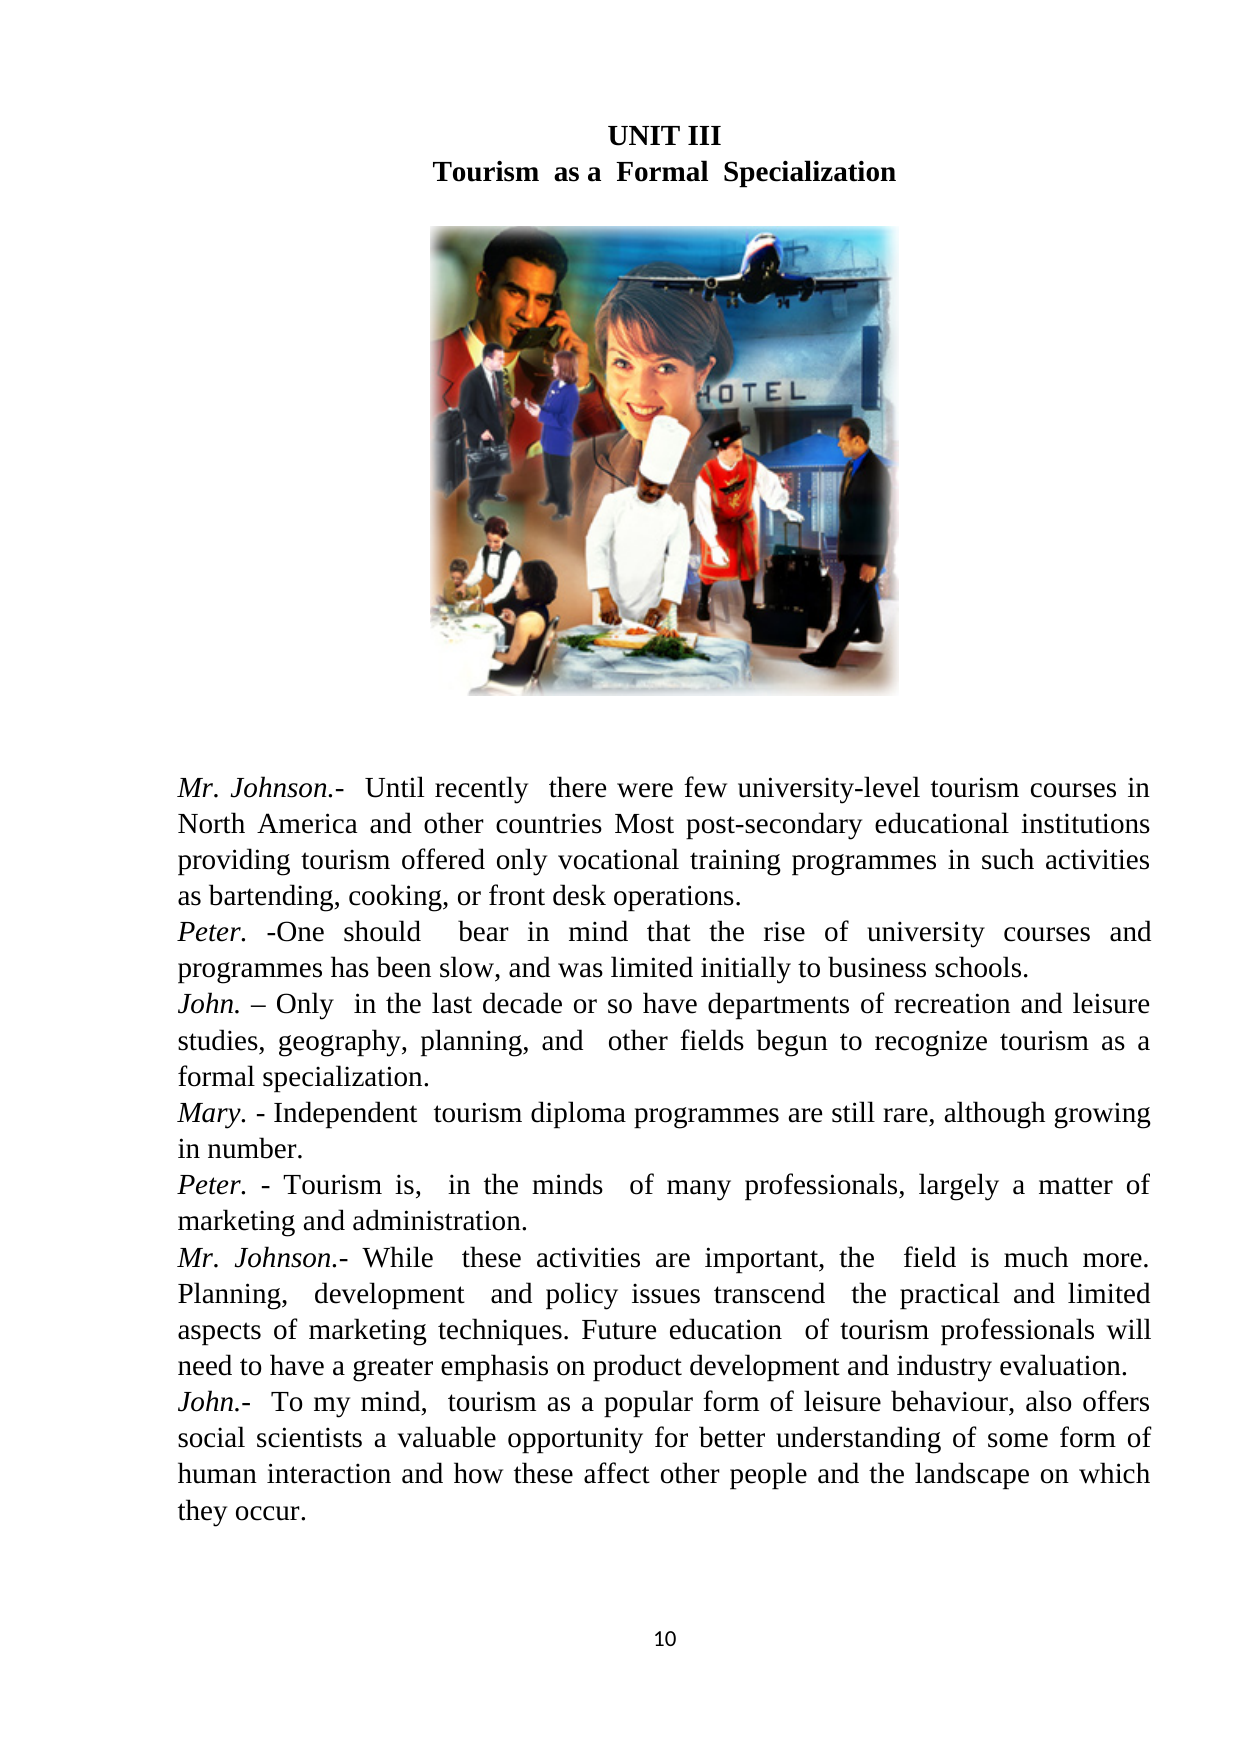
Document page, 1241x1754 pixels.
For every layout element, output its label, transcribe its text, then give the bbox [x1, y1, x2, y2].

text Tourism as a Formal Specialization [177, 154, 1152, 188]
text Peter. - Tourism is, in the minds of many professionals, largely a matter of marketing and administration. [177, 1167, 1152, 1237]
text John. – Only in the last decade or so have departments of recreation and leisure studies, geography, planning, and other fields begun to recognize tourism as a formal specialization. [177, 987, 1152, 1092]
text UNIT III [177, 118, 1152, 152]
text Peter. -One should bear in mind that the rise of university courses and programmes has been slow, and was limited initially to business schools. [177, 914, 1152, 984]
text Mr. Johnson.- While these activities are important, the field is much more. Planning, development and policy issues transcend the practical and limited aspects of marketing techniques. Future education of tourism professionals will need to have a greater emphasis on product development and industry evaluation. [177, 1240, 1152, 1382]
text Mr. Johnson.- Until recently there were few university-level tourism courses in North America and other countries Most post-secondary educational institutions providing tourism offered only vocational training programmes in such activities as bartending, cooking, or front desk operations. [177, 770, 1152, 912]
text John.- To my mind, tourism as a popular form of leisure behaviour, also offers social scientists a valuable opportunity for better understanding of some form of human interaction and how these affect other people and the landscape on which they occur. [177, 1384, 1152, 1526]
picture [430, 226, 899, 696]
text Mary. - Independent tourism diploma programmes are still rare, although growing in number. [177, 1095, 1152, 1165]
